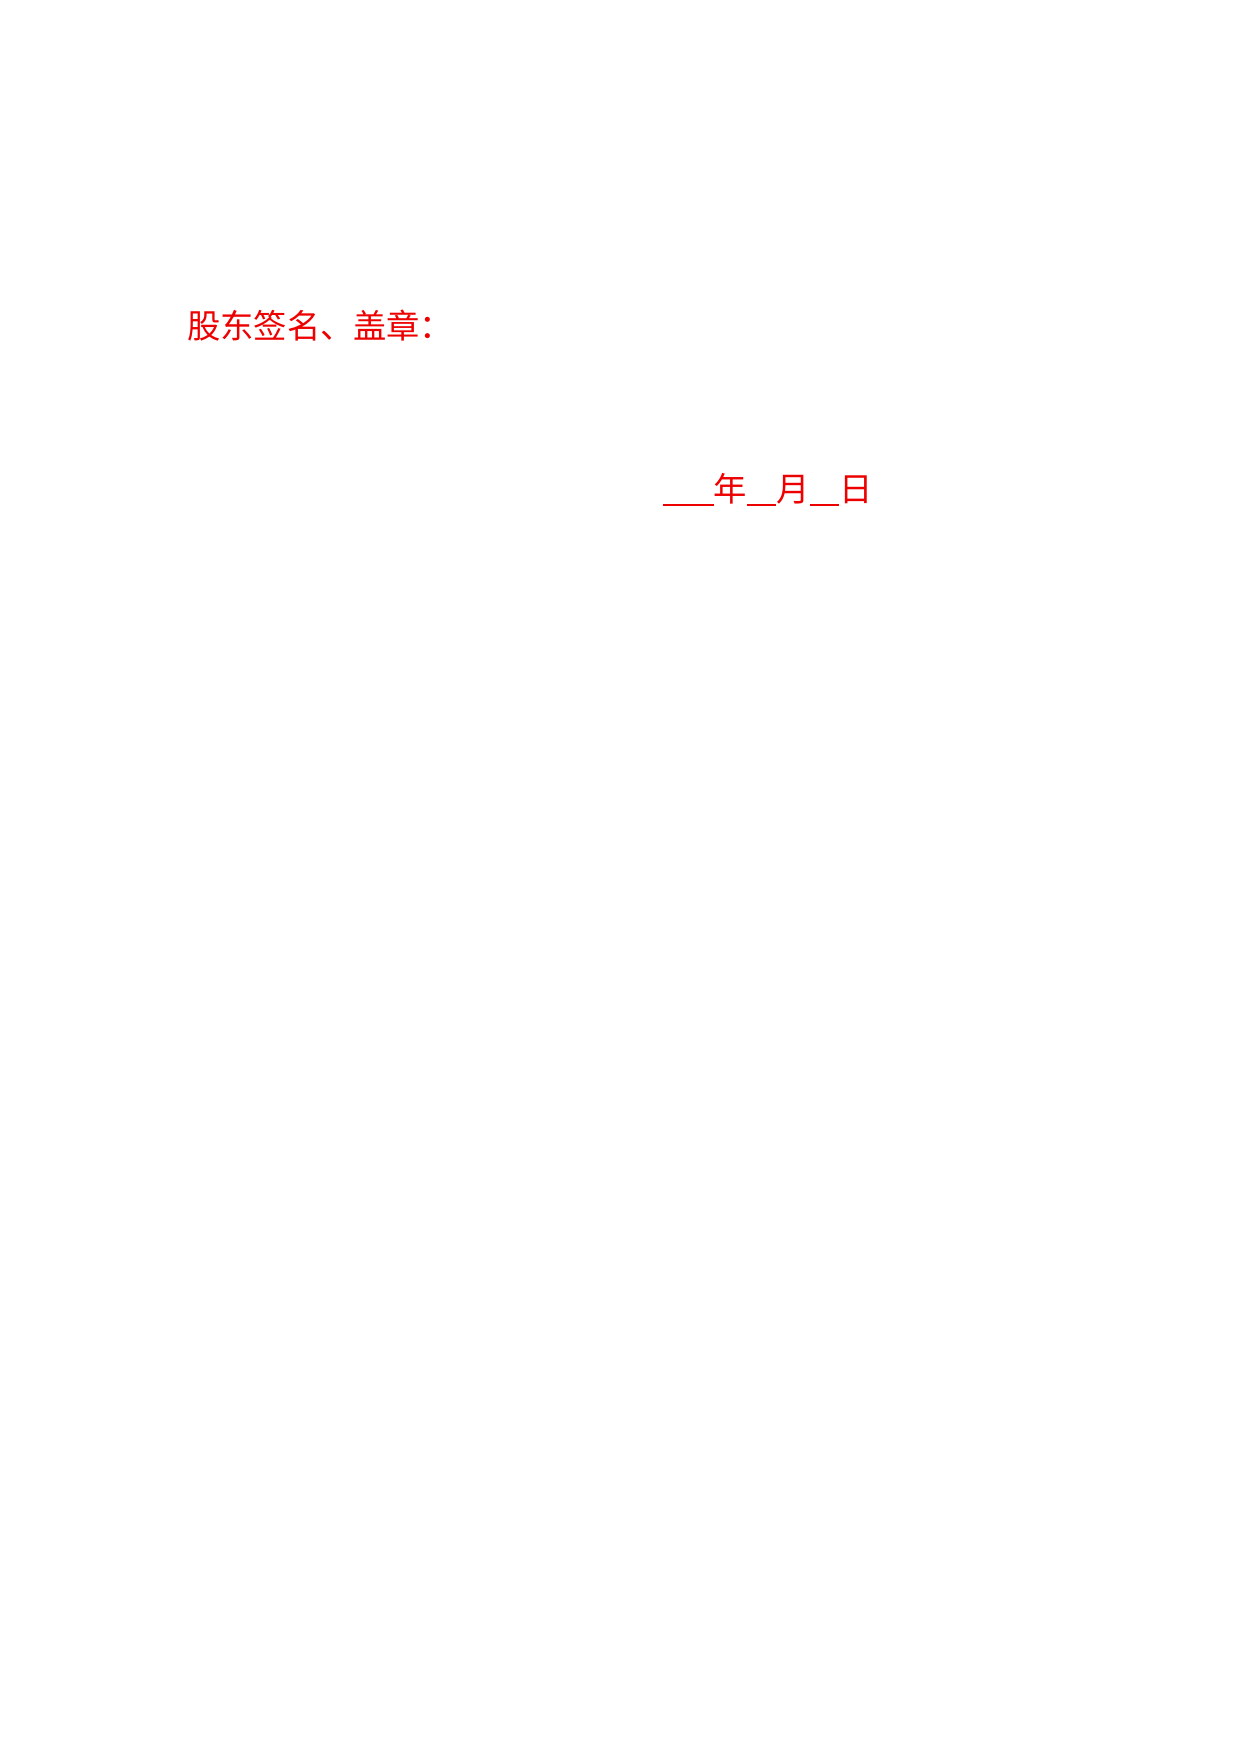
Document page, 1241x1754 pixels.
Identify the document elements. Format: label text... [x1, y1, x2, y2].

text 年 月 日 [187, 454, 1053, 519]
text 股东签名、盖章： [187, 292, 1053, 357]
